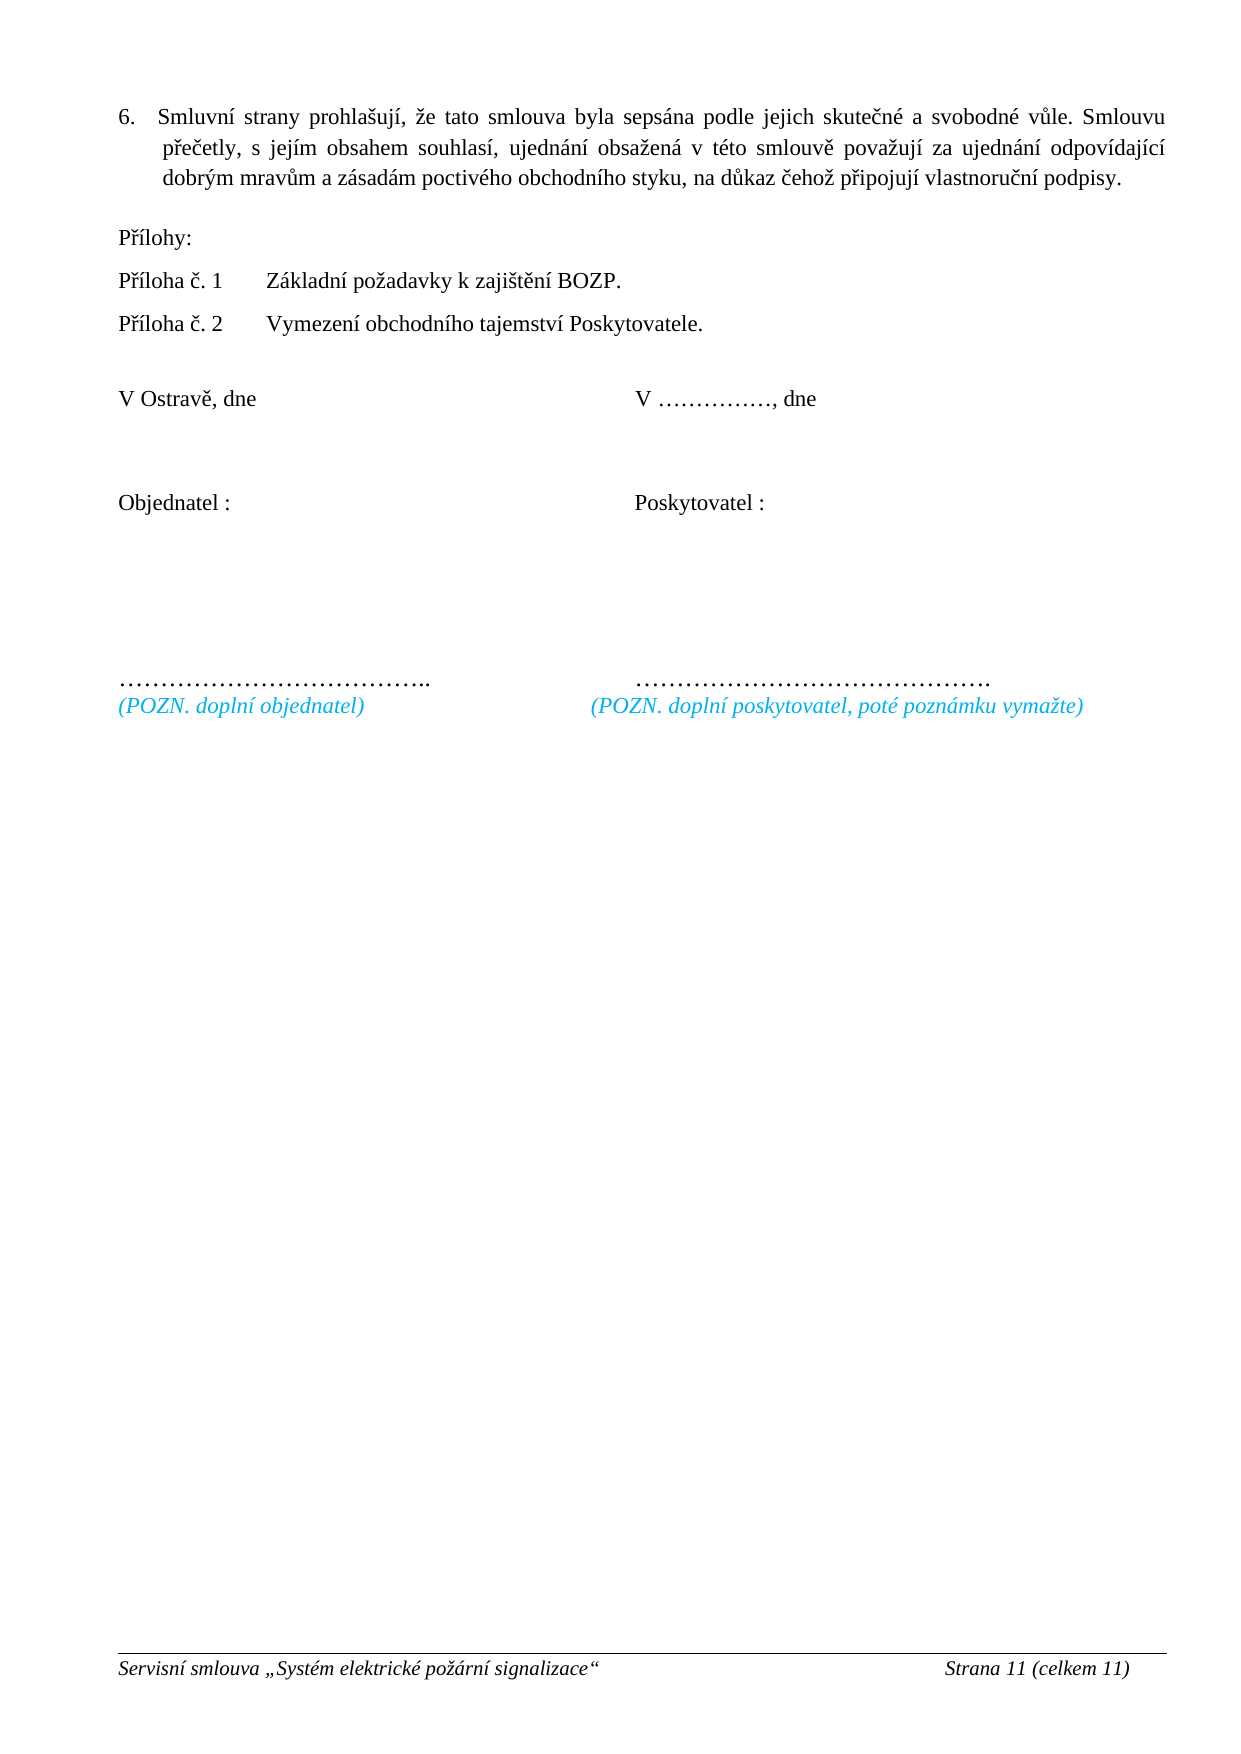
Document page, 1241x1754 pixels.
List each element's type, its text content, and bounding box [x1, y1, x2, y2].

text Příloha č. 1 Základní požadavky k zajištění BOZP. [118, 267, 1167, 293]
text V Ostravě, dne V ……………, dne [118, 385, 1167, 412]
text Objednatel : Poskytovatel : [118, 488, 1167, 515]
list Smluvní strany prohlašují, že tato smlouva byla sepsána podle jejich skutečné a svobodné vůle. Smlouvu přečetly, s jejím obsahem souhlasí, ujednání obsažená v této smlouvě považují za ujednání odpovídající dobrým mravům a zásadám poctivého obchodního styku, na důkaz čehož připojují vlastnoruční podpisy. [118, 103, 1167, 190]
text Příloha č. 2 Vymezení obchodního tajemství Poskytovatele. [118, 310, 1167, 336]
text (POZN. doplní objednatel) (POZN. doplní poskytovatel, poté poznámku vymažte) [118, 692, 1167, 718]
text ……………………………….. ……………………………………. [118, 663, 1167, 692]
text Přílohy: [118, 224, 1167, 251]
